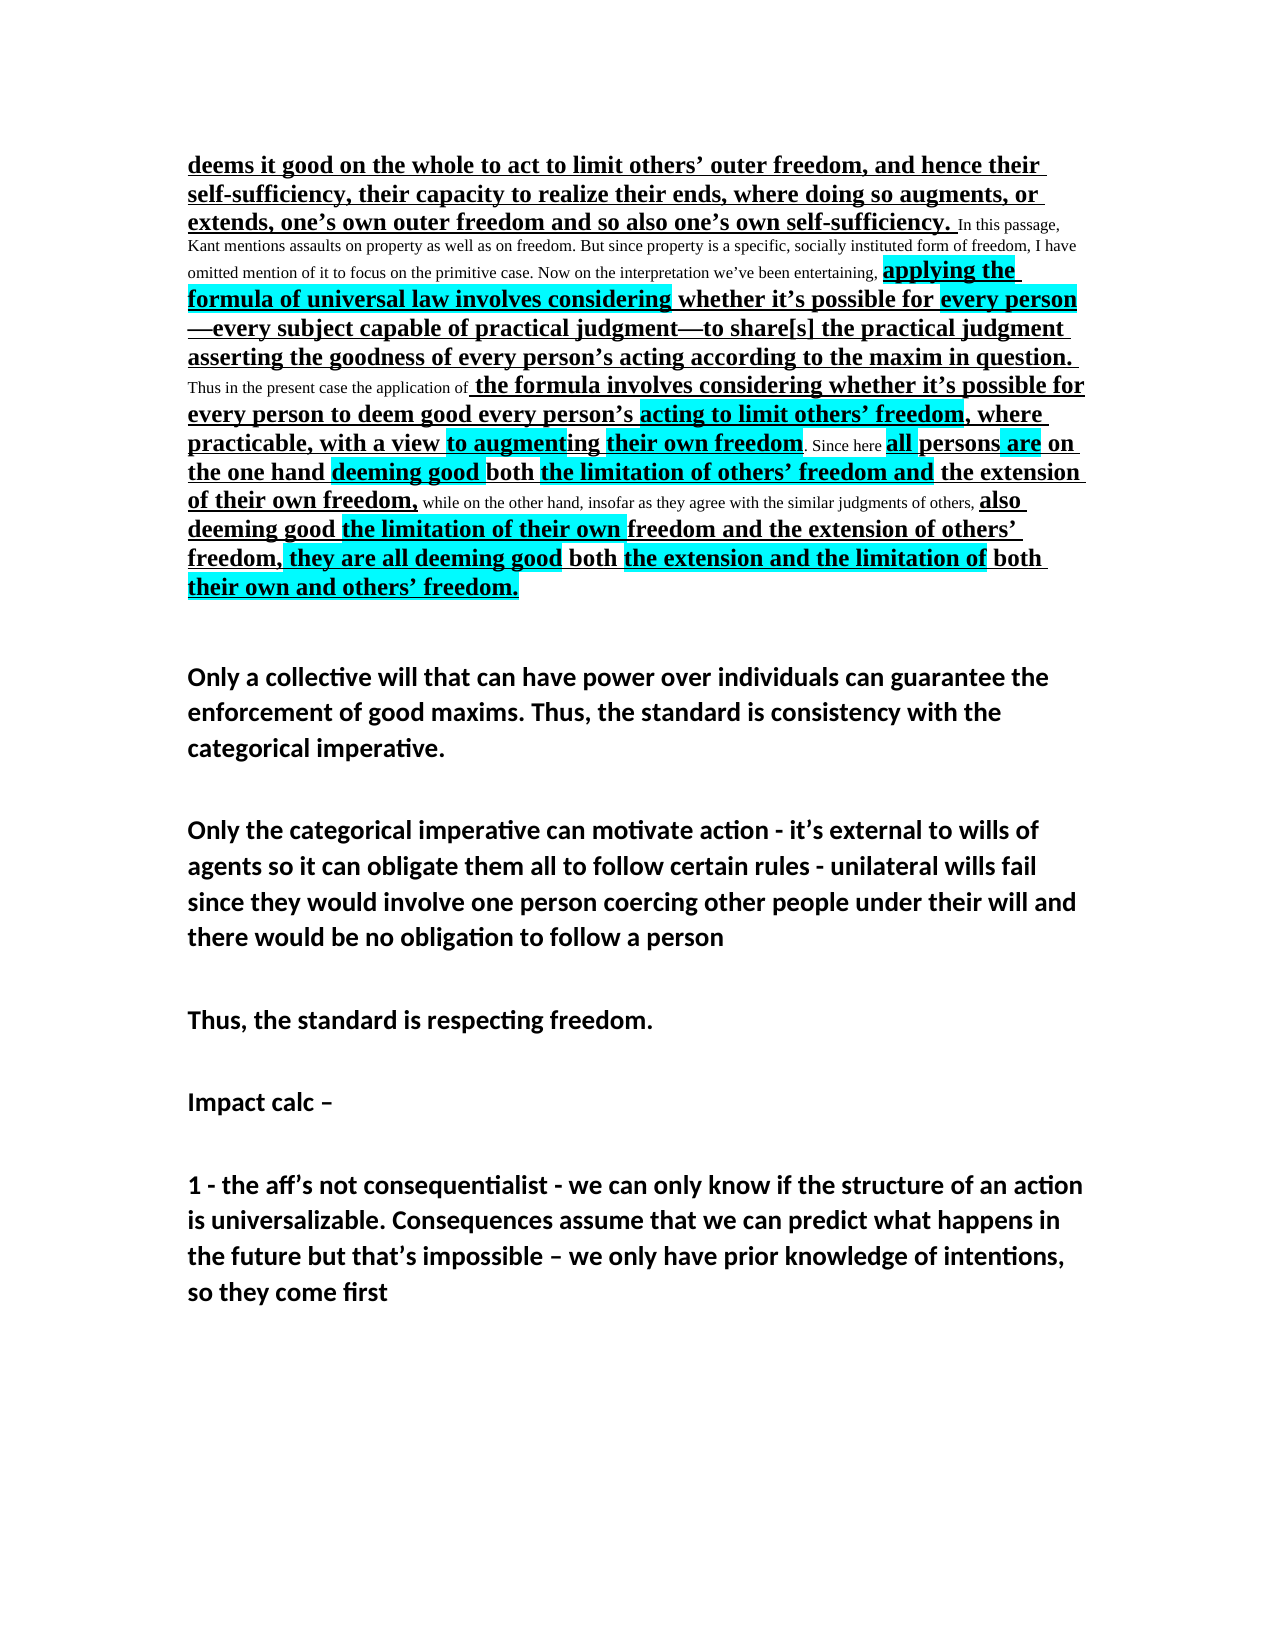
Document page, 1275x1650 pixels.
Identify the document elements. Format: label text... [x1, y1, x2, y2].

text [187, 150, 1087, 600]
subtitle Only a collective will that can have power over individuals can guarantee the enforcement of good maxims. Thus, the standard is consistency with the categorical imperative. [187, 660, 1087, 764]
subtitle Thus, the standard is respecting freedom. [187, 1003, 1087, 1036]
subtitle Impact calc – [187, 1085, 1087, 1118]
subtitle 1 - the aff’s not consequentialist - we can only know if the structure of an action is universalizable. Consequences assume that we can predict what happens in the future but that’s impossible – we only have prior knowledge of intentions, so they come first [187, 1168, 1087, 1308]
subtitle Only the categorical imperative can motivate action - it’s external to wills of agents so it can obligate them all to follow certain rules - unilateral wills fail since they would involve one person coercing other people under their will and there would be no obligation to follow a person [187, 813, 1087, 953]
